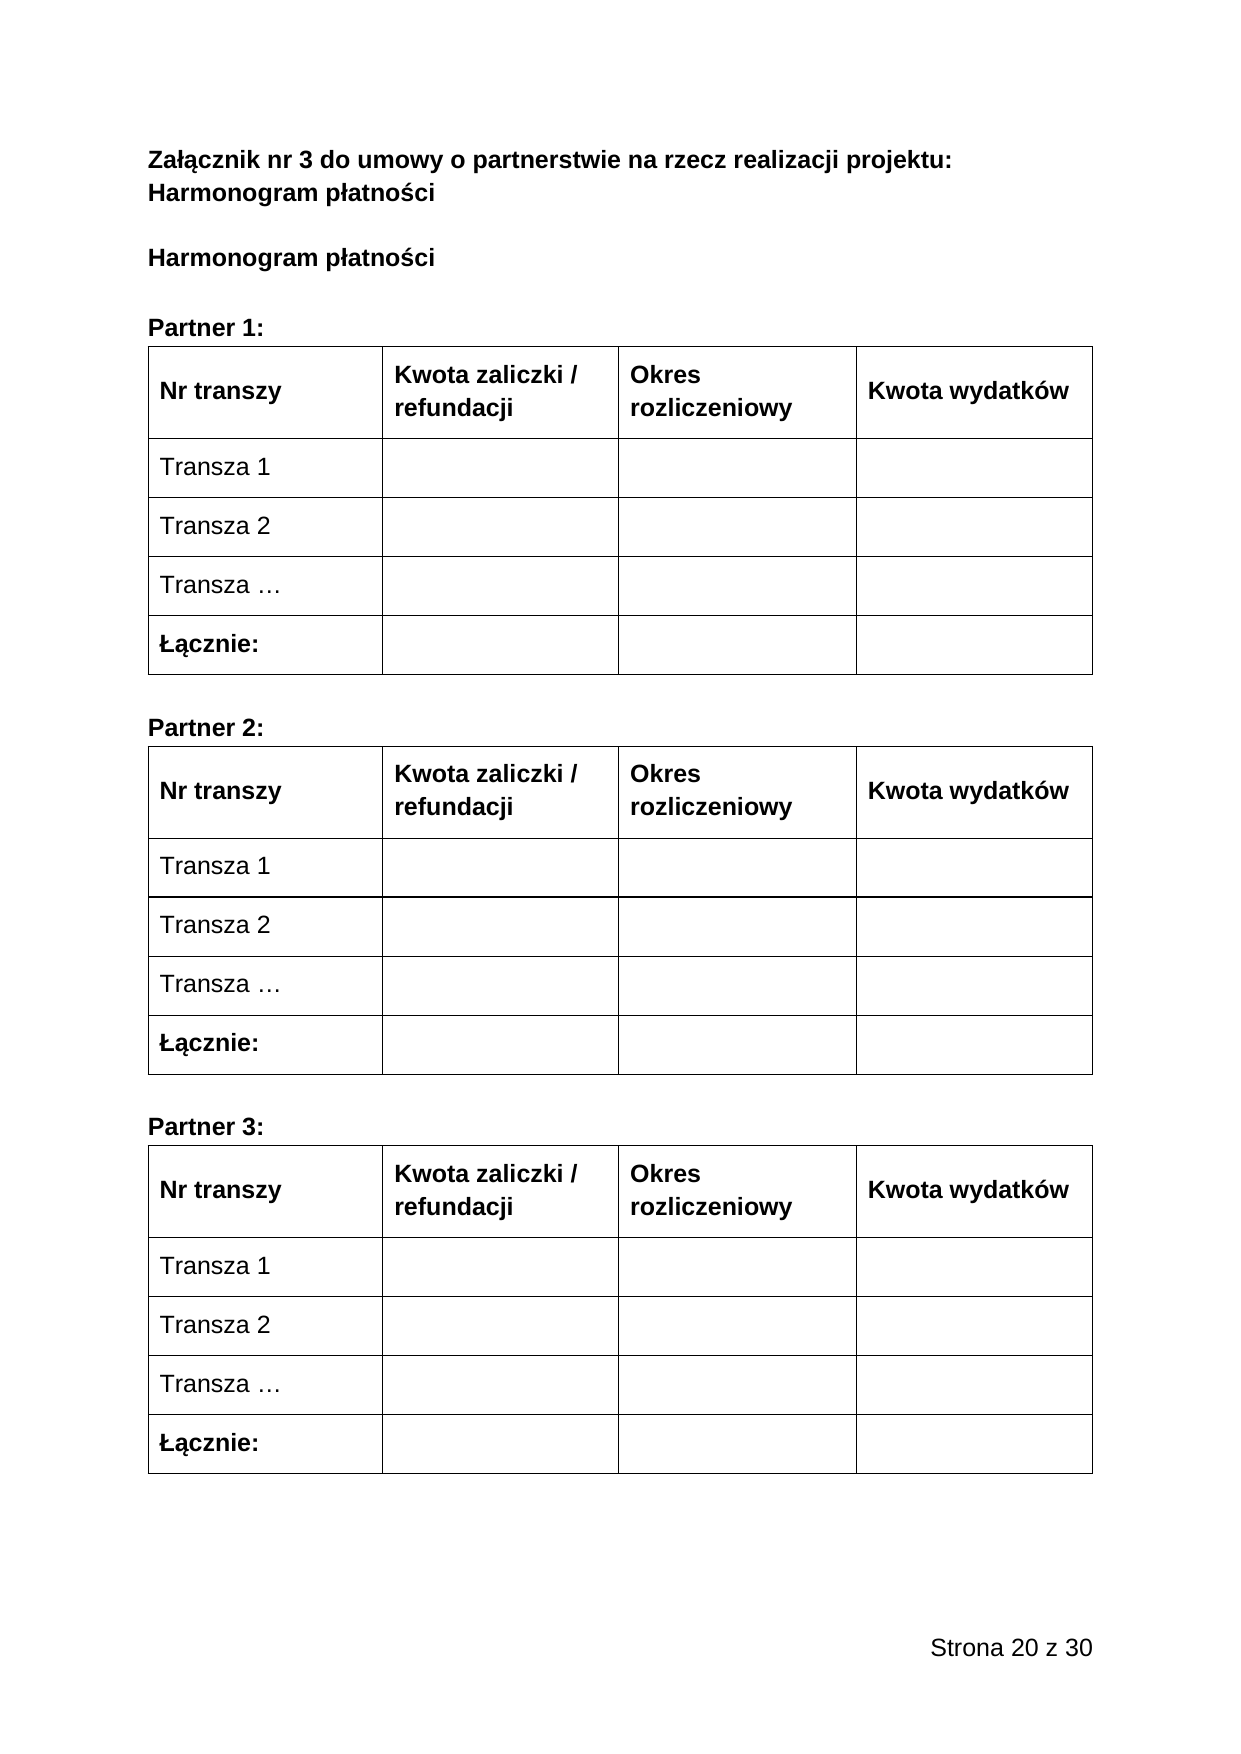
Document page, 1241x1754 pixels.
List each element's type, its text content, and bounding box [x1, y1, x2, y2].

table_cell [383, 839, 618, 896]
subtitle Załącznik nr 3 do umowy o partnerstwie na rzecz realizacji projektu: Harmonogram płatności [148, 145, 1093, 207]
table_cell Transza 2 [149, 498, 382, 556]
text Partner 2: [148, 713, 1093, 741]
table_cell Transza 2 [149, 1297, 382, 1355]
table_header Nr transzy [149, 1146, 382, 1237]
table_header Nr transzy [149, 347, 382, 438]
table_cell [619, 1016, 856, 1074]
table_header Kwota wydatków [857, 1146, 1092, 1237]
table_header Kwota wydatków [857, 347, 1092, 438]
table_cell [619, 839, 856, 896]
table_cell Transza … [149, 557, 382, 615]
table_header Kwota wydatków [857, 747, 1092, 837]
table_cell [619, 498, 856, 556]
table_cell [383, 439, 618, 497]
table_cell Łącznie: [149, 1016, 382, 1074]
table_cell [619, 439, 856, 497]
table_cell [383, 1415, 618, 1473]
table_cell [619, 1238, 856, 1296]
table_cell [619, 1356, 856, 1414]
table_cell Łącznie: [149, 616, 382, 674]
table_cell [857, 557, 1092, 615]
table_cell [857, 898, 1092, 956]
table_cell [383, 498, 618, 556]
table_cell [383, 557, 618, 615]
table_cell [619, 1297, 856, 1355]
table_cell [383, 1297, 618, 1355]
table_cell Transza … [149, 957, 382, 1014]
table_cell [619, 616, 856, 674]
table_cell [383, 1016, 618, 1074]
table_cell [857, 1356, 1092, 1414]
table_header Kwota zaliczki / refundacji [383, 347, 618, 438]
text Harmonogram płatności [148, 243, 1093, 271]
table_cell [857, 839, 1092, 896]
table_cell [619, 957, 856, 1014]
table_cell [383, 616, 618, 674]
table_header Okres rozliczeniowy [619, 347, 856, 438]
table_header Kwota zaliczki / refundacji [383, 747, 618, 837]
table_cell [619, 1415, 856, 1473]
table_cell Transza … [149, 1356, 382, 1414]
table_cell [383, 898, 618, 956]
table_cell [857, 1415, 1092, 1473]
table_cell Transza 1 [149, 1238, 382, 1296]
table_cell [857, 957, 1092, 1014]
table_cell Transza 1 [149, 439, 382, 497]
text Partner 3: [148, 1112, 1093, 1141]
table_cell Transza 1 [149, 839, 382, 896]
table_cell [383, 957, 618, 1014]
table_header Okres rozliczeniowy [619, 1146, 856, 1237]
table_cell [857, 616, 1092, 674]
table_header Kwota zaliczki / refundacji [383, 1146, 618, 1237]
table_cell Łącznie: [149, 1415, 382, 1473]
table_cell [383, 1238, 618, 1296]
table_cell [619, 898, 856, 956]
table_header Okres rozliczeniowy [619, 747, 856, 837]
table_cell [857, 1238, 1092, 1296]
table_cell [857, 498, 1092, 556]
table_cell [857, 1016, 1092, 1074]
table_cell [619, 557, 856, 615]
table_cell [857, 439, 1092, 497]
table_cell [857, 1297, 1092, 1355]
table_header Nr transzy [149, 747, 382, 837]
table_cell Transza 2 [149, 898, 382, 956]
text Partner 1: [148, 313, 1093, 342]
table_cell [383, 1356, 618, 1414]
